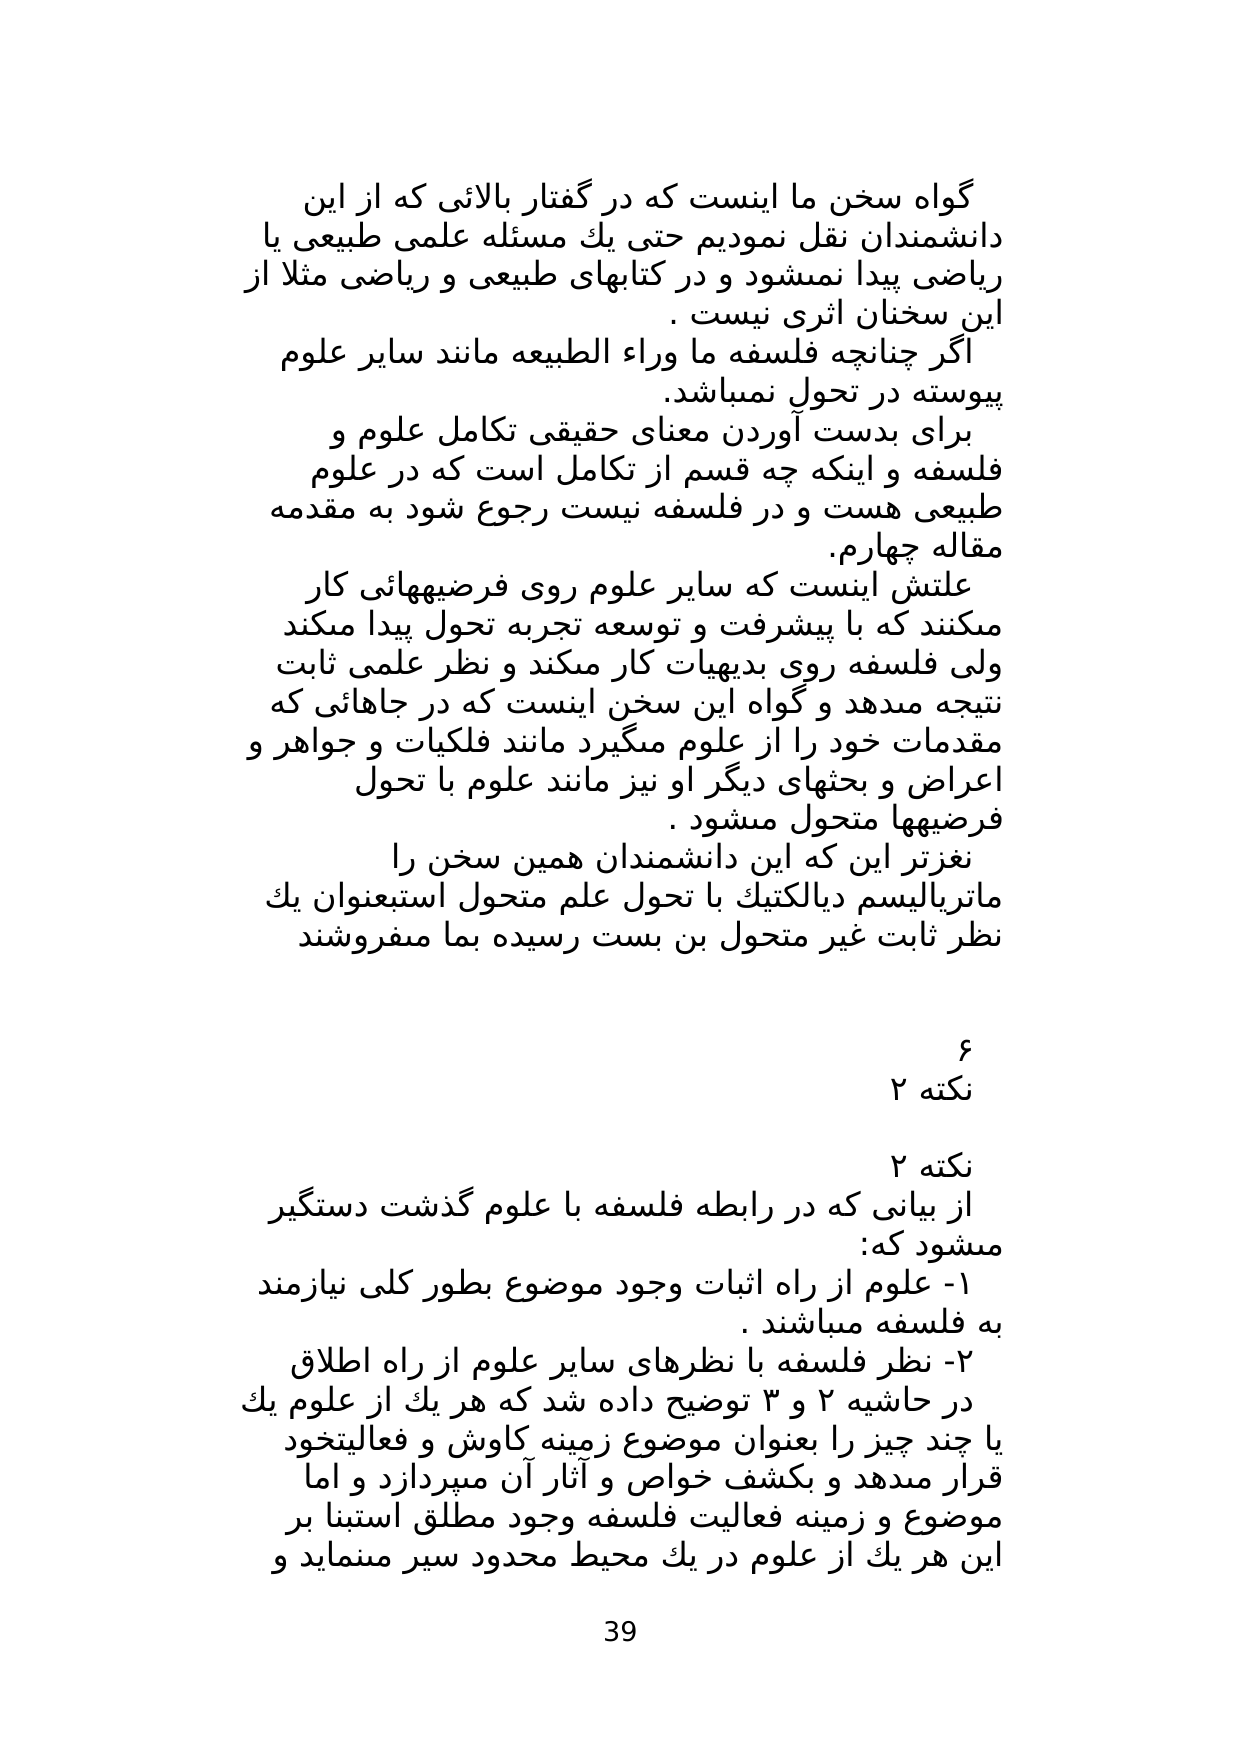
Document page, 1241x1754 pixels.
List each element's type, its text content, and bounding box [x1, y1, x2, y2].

text نكته ٢ [236, 1147, 1004, 1186]
text اگر چنانچه فلسفه ما وراء الطبيعه مانند ساير علوم پيوسته در تحول نمى‏باشد. [236, 333, 1004, 410]
text نكته ٢ [236, 1070, 1004, 1109]
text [236, 1380, 1004, 1574]
text ۶ [236, 1031, 1004, 1070]
text ١- علوم از راه اثبات وجود موضوع بطور كلى نيازمند به فلسفه مى‏باشند . [236, 1263, 1004, 1341]
text ٢- نظر فلسفه با نظرهاى ساير علوم از راه اطلاق [236, 1341, 1004, 1380]
text گواه سخن ما اينست كه در گفتار بالائى كه از اين دانشمندان نقل نموديم حتى يك مسئله علمى طبيعى يا رياضى پيدا نمى‏شود و در كتابهاى طبيعى و رياضى مثلا از اين سخنان اثرى نيست . [236, 177, 1004, 333]
text علتش اينست كه ساير علوم روى فرضيه‏هائى كار مى‏كنند كه با پيشرفت و توسعه تجربه تحول پيدا مى‏كند ولى فلسفه روى بديهيات كار مى‏كند و نظر علمى ثابت نتيجه مى‏دهد و گواه اين سخن اينست كه در جاهائى كه مقدمات خود را از علوم مى‏گيرد مانند فلكيات و جواهر و اعراض و بحثهاى ديگر او نيز مانند علوم با تحول فرضيه‏ها متحول مى‏شود . [236, 566, 1004, 838]
text براى بدست آوردن معناى حقيقى تكامل علوم و فلسفه و اينكه چه قسم از تكامل است كه در علوم طبيعى هست و در فلسفه نيست رجوع شود به مقدمه مقاله چهارم. [236, 410, 1004, 566]
text نغزتر اين كه اين دانشمندان همين سخن را ماترياليسم ديالكتيك با تحول علم متحول است‏بعنوان يك نظر ثابت غير متحول بن ‏بست رسيده بما مى‏فروشند [236, 838, 1004, 954]
text از بيانى كه در رابطه فلسفه با علوم گذشت دستگير مى‏شود كه: [236, 1186, 1004, 1263]
